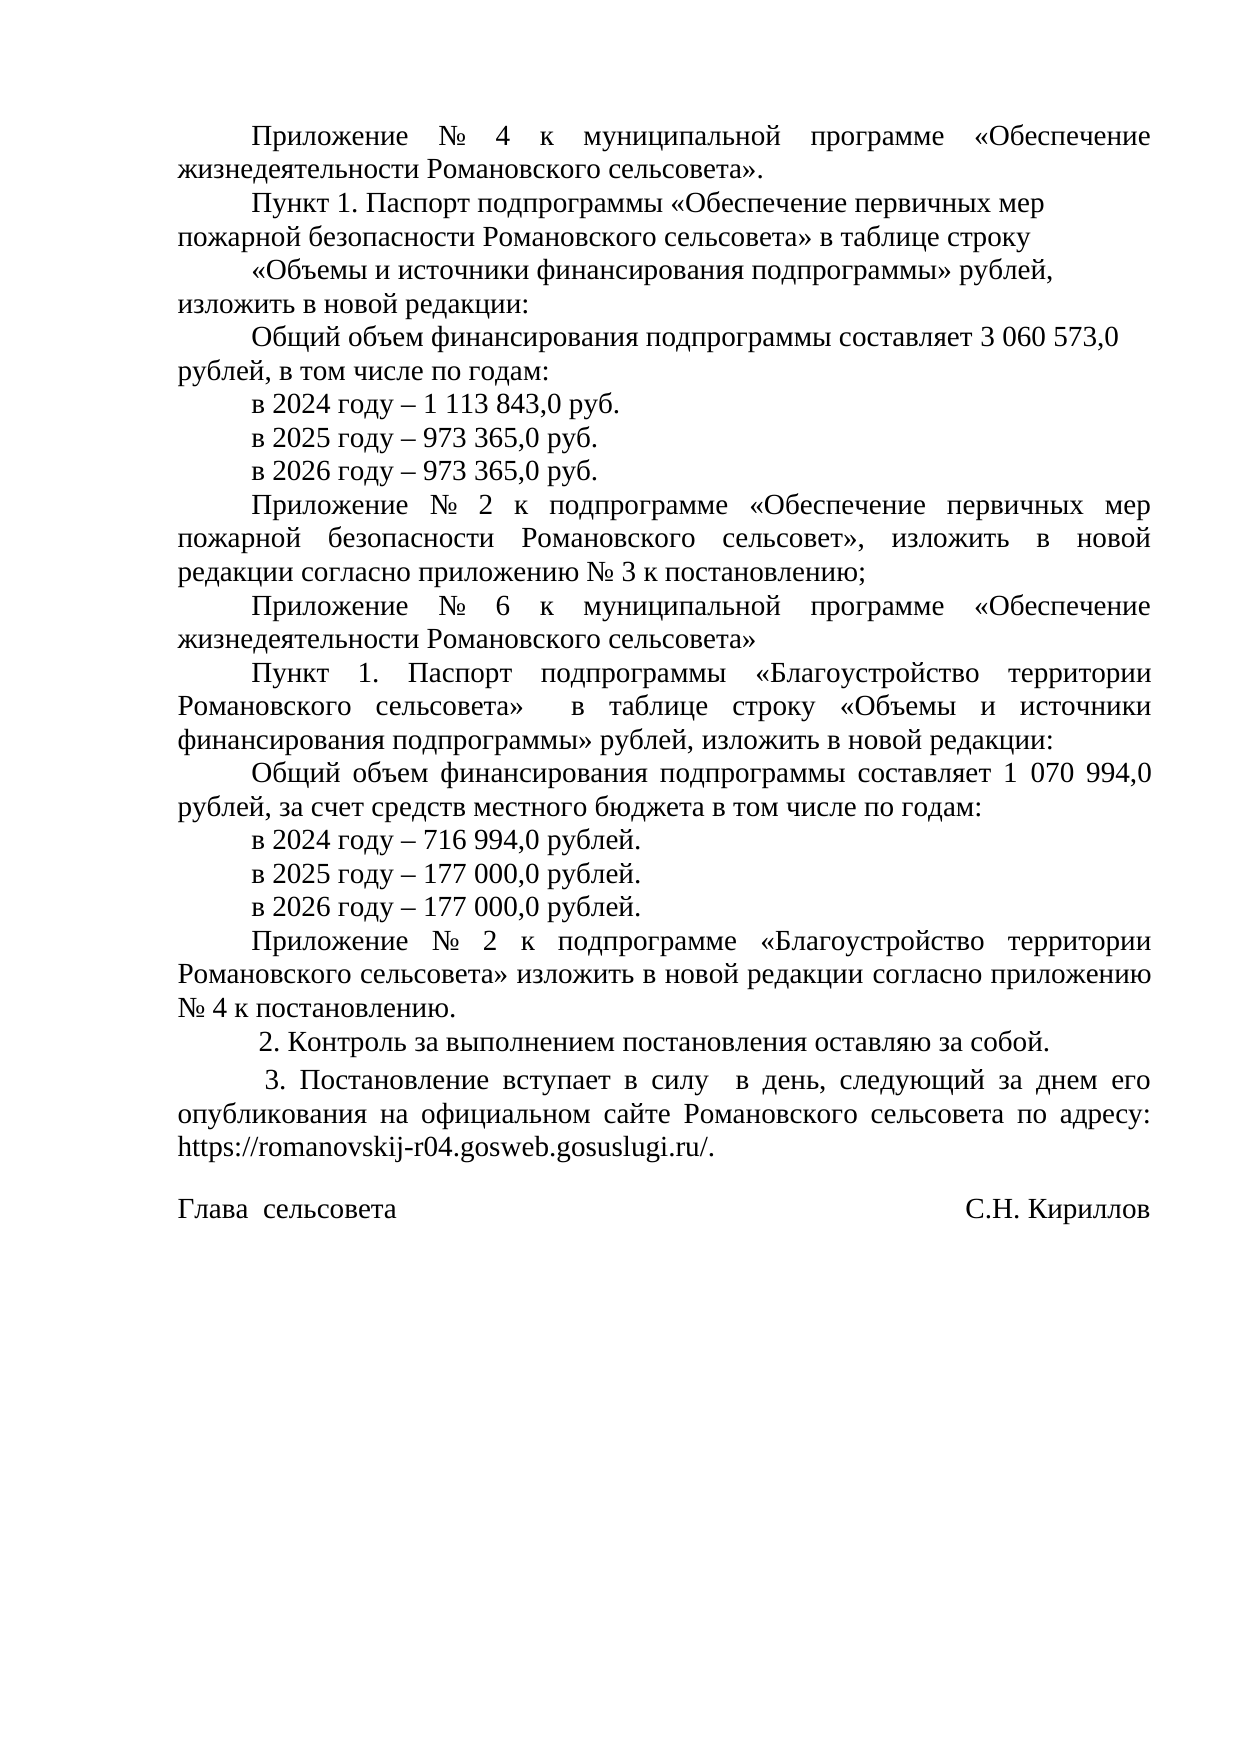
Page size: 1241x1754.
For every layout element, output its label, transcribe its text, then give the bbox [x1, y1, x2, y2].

title Глава сельсовета С.Н. Кириллов [177, 1192, 1152, 1225]
text Приложение № 6 к муниципальной программе «Обеспечение жизнедеятельности Романовского сельсовета» [177, 588, 1152, 655]
text 2. Контроль за выполнением постановления оставляю за собой. [177, 1024, 1152, 1057]
text Пункт 1. Паспорт подпрограммы «Благоустройство территории Романовского сельсовета» в таблице строку «Объемы и источники финансирования подпрограммы» рублей, изложить в новой редакции: [177, 655, 1152, 755]
text Приложение № 4 к муниципальной программе «Обеспечение жизнедеятельности Романовского сельсовета». [177, 118, 1152, 185]
text в 2026 году – 973 365,0 руб. [177, 453, 1152, 487]
text Общий объем финансирования подпрограммы составляет 3 060 573,0 рублей, в том числе по годам: [177, 319, 1152, 386]
text Приложение № 2 к подпрограмме «Благоустройство территории Романовского сельсовета» изложить в новой редакции согласно приложению № 4 к постановлению. [177, 923, 1152, 1024]
text 3. Постановление вступает в силу в день, следующий за днем его опубликования на официальном сайте Романовского сельсовета по адресу: https://romanovskij-r04.gosweb.gosuslugi.ru/. [177, 1062, 1152, 1163]
text в 2025 году – 177 000,0 рублей. [177, 856, 1152, 889]
text Пункт 1. Паспорт подпрограммы «Обеспечение первичных мер пожарной безопасности Романовского сельсовета» в таблице строку «Объемы и источники финансирования подпрограммы» рублей, изложить в новой редакции: [177, 185, 1152, 319]
text Приложение № 2 к подпрограмме «Обеспечение первичных мер пожарной безопасности Романовского сельсовет», изложить в новой редакции согласно приложению № 3 к постановлению; [177, 487, 1152, 588]
text в 2025 году – 973 365,0 руб. [177, 420, 1152, 453]
text Общий объем финансирования подпрограммы составляет 1 070 994,0 рублей, за счет средств местного бюджета в том числе по годам: [177, 755, 1152, 822]
text в 2024 году – 716 994,0 рублей. [177, 822, 1152, 856]
text в 2026 году – 177 000,0 рублей. [177, 889, 1152, 923]
text в 2024 году – 1 113 843,0 руб. [177, 386, 1152, 420]
